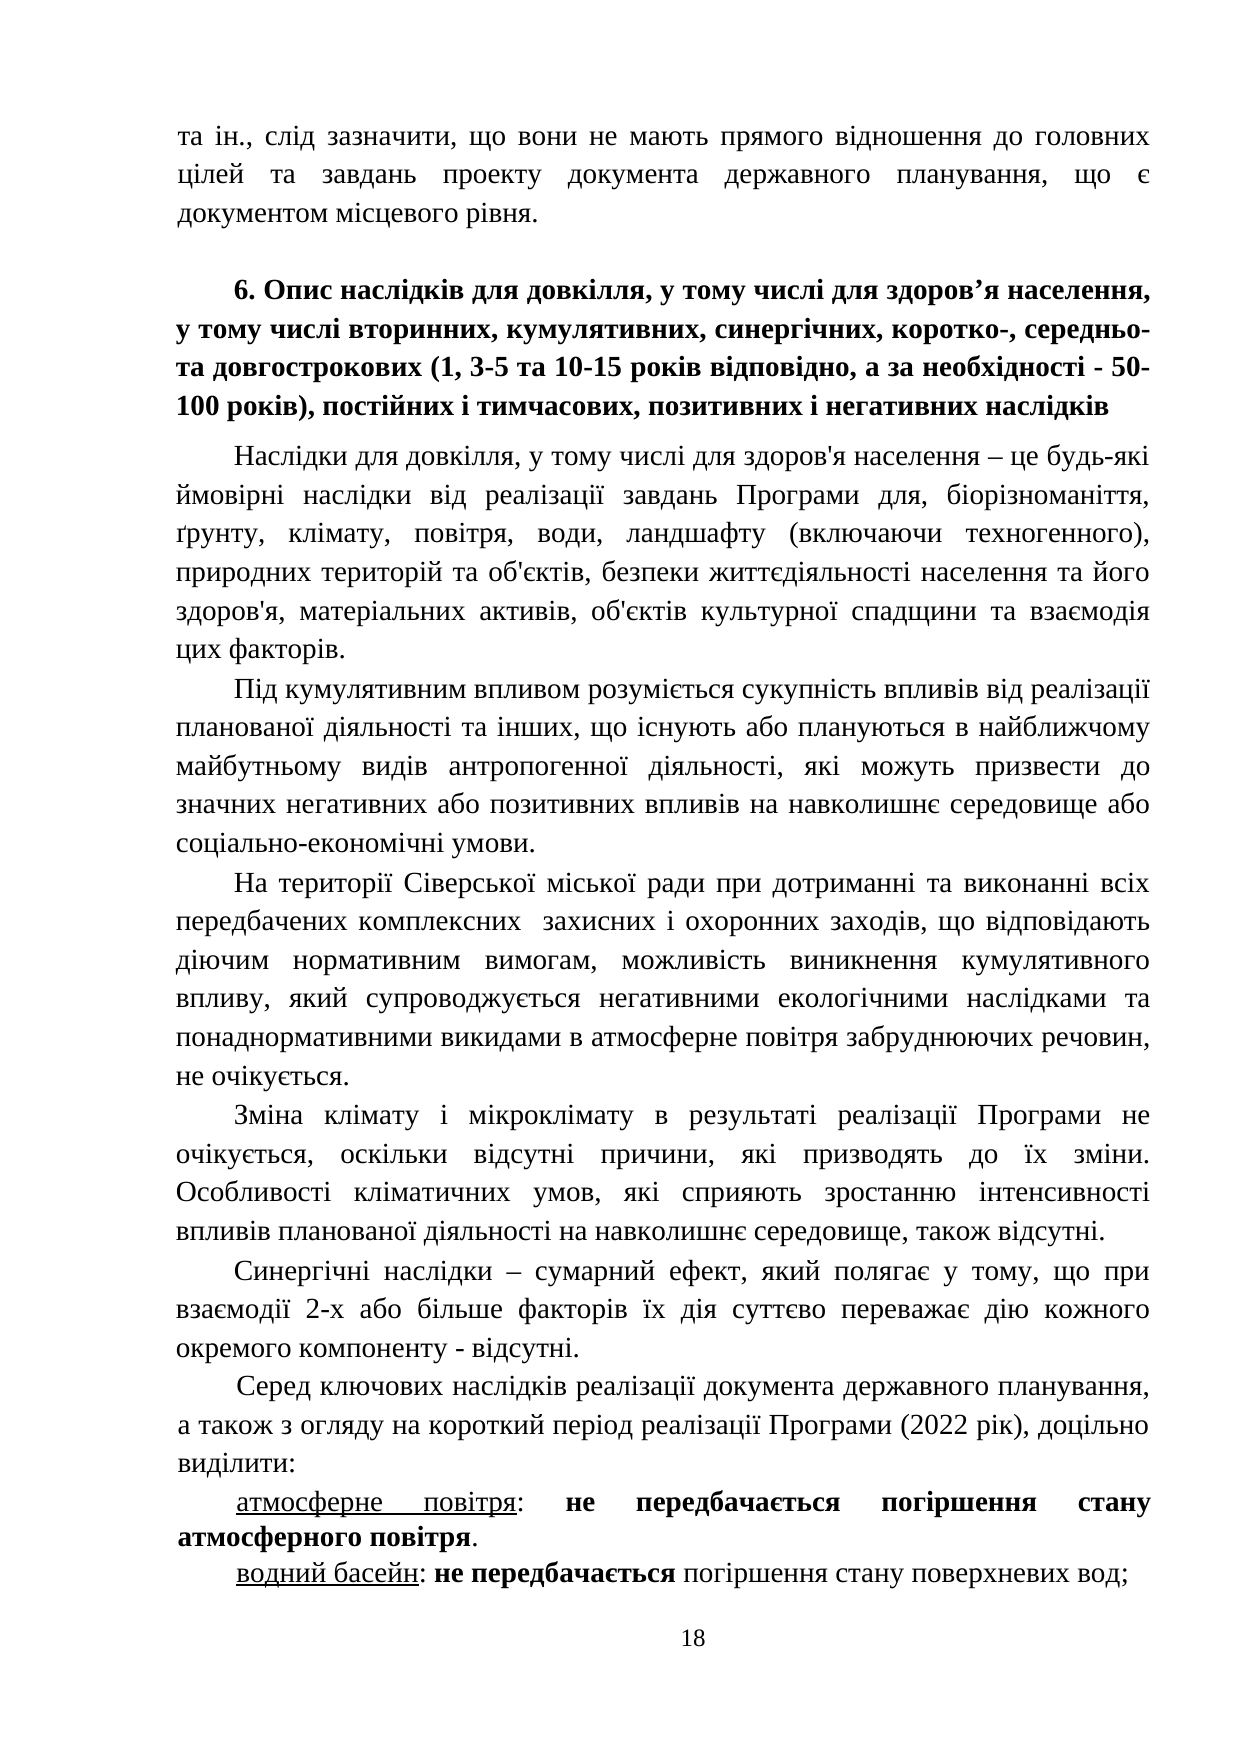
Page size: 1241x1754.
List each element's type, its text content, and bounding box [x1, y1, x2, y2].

text атмосферне повітря: не передбачається погіршення стану атмосферного повітря. [177, 1484, 1152, 1553]
text Синергічні наслідки – сумарний ефект, який полягає у тому, що при взаємодії 2-х або більше факторів їх дія суттєво переважає дію кожного окремого компоненту - відсутні. [176, 1253, 1151, 1363]
text На території Сіверської міської ради при дотриманні та виконанні всіх передбачених комплексних захисних і охоронних заходів, що відповідають діючим нормативним вимогам, можливість виникнення кумулятивного впливу, який супроводжується негативними екологічними наслідками та понаднормативними викидами в атмосферне повітря забруднюючих речовин, не очікується. [176, 865, 1151, 1091]
text Серед ключових наслідків реалізації документа державного планування, а також з огляду на короткий період реалізації Програми (2022 рік), доцільно виділити: [177, 1368, 1151, 1479]
text Зміна клімату і мікроклімату в результаті реалізації Програми не очікується, оскільки відсутні причини, які призводять до їх зміни. Особливості кліматичних умов, які сприяють зростанню інтенсивності впливів планованої діяльності на навколишнє середовище, також відсутні. [176, 1097, 1151, 1247]
text водний басейн: не передбачається погіршення стану поверхневих вод; [177, 1555, 1152, 1589]
text Наслідки для довкілля, у тому числі для здоров'я населення – це будь-які ймовірні наслідки від реалізації завдань Програми для, біорізноманіття, ґрунту, клімату, повітря, води, ландшафту (включаючи техногенного), природних територій та об'єктів, безпеки життєдіяльності населення та його здоров'я, матеріальних активів, об'єктів культурної спадщини та взаємодія цих факторів. [176, 438, 1151, 665]
text Під кумулятивним впливом розуміється сукупність впливів від реалізації планованої діяльності та інших, що існують або плануються в найближчому майбутньому видів антропогенної діяльності, які можуть призвести до значних негативних або позитивних впливів на навколишнє середовище або соціально-економічні умови. [176, 671, 1151, 859]
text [177, 118, 1151, 229]
text 6. Опис наслідків для довкілля, у тому числі для здоров’я населення, у тому числі вторинних, кумулятивних, синергічних, коротко-, середньо- та довгострокових (1, 3-5 та 10-15 років відповідно, а за необхідності - 50-100 років), постійних і тимчасових, позитивних і негативних наслідків [176, 272, 1152, 421]
